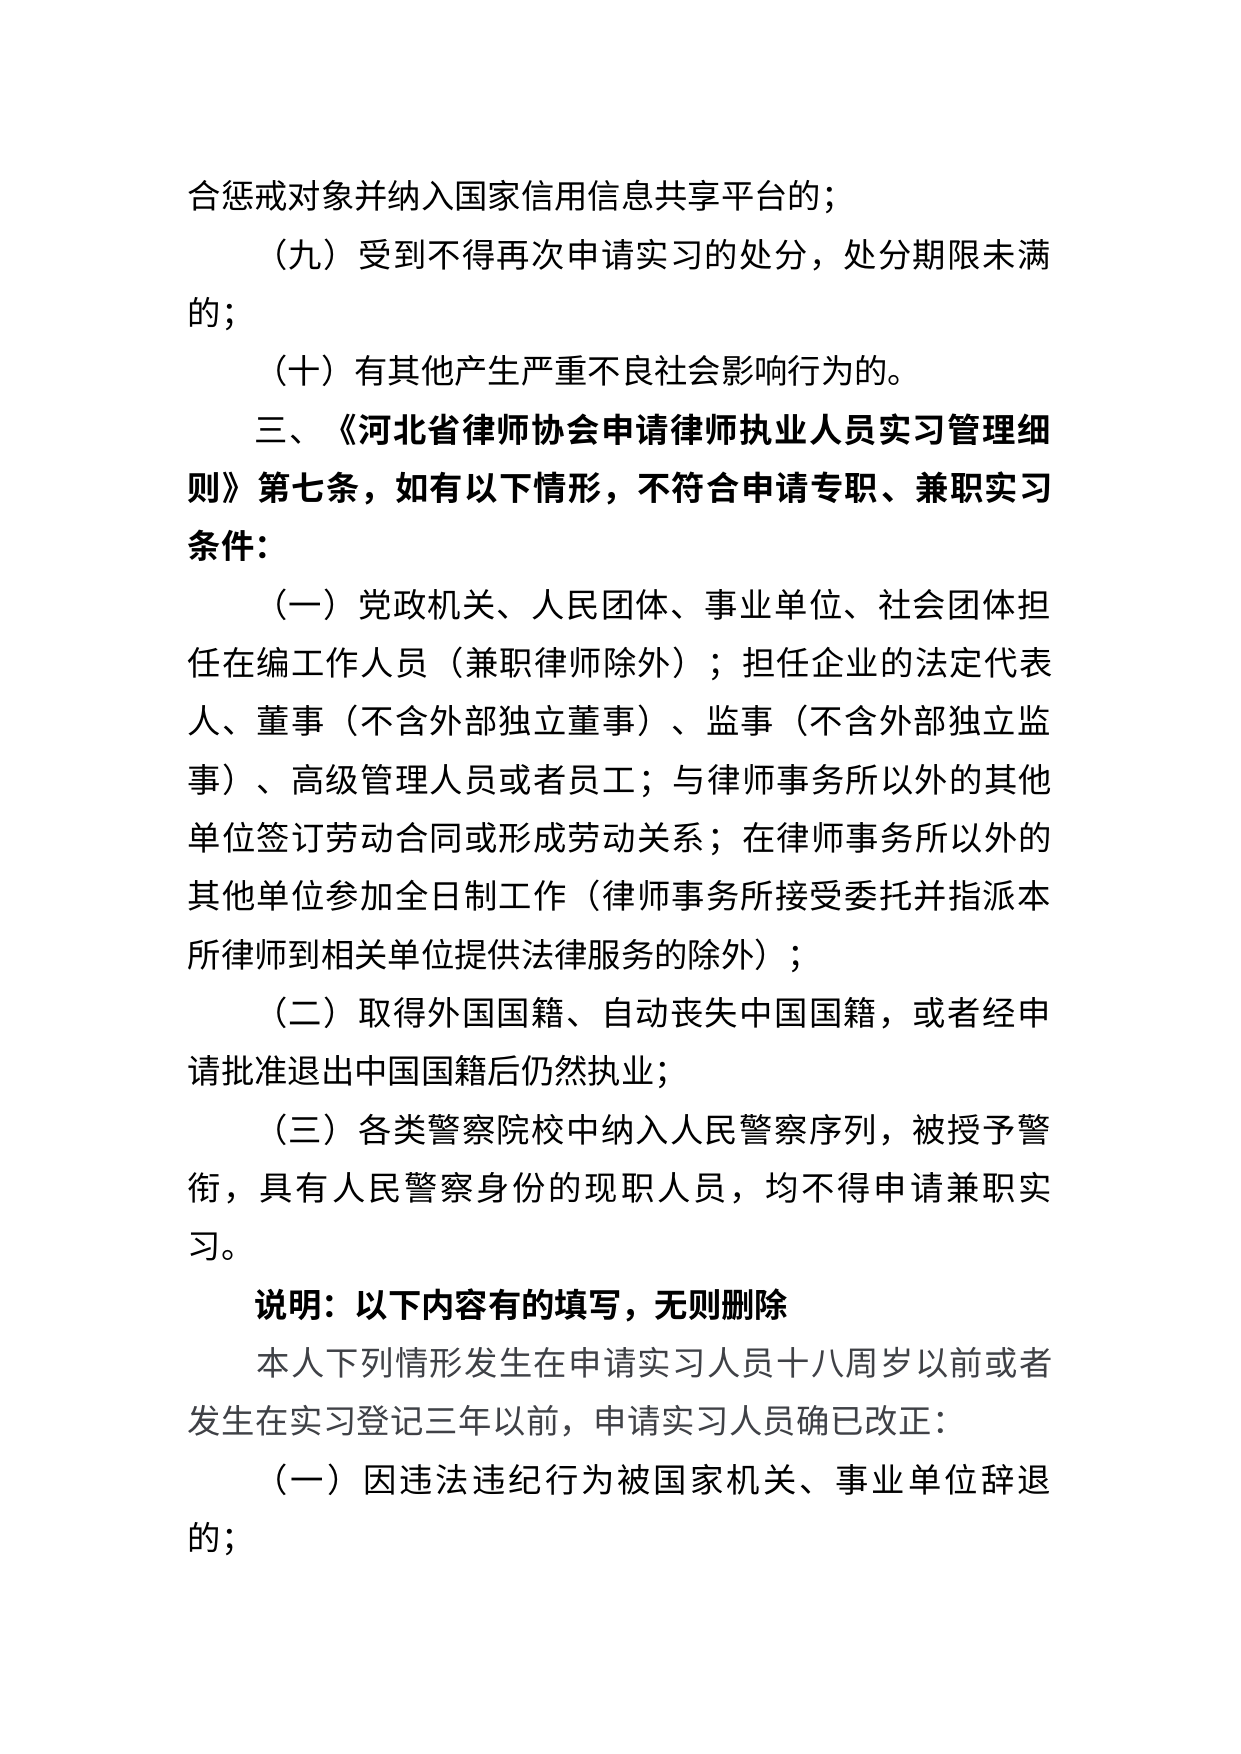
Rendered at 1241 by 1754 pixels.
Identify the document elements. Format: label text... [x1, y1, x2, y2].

text （九）受到不得再次申请实习的处分，处分期限未满的； [187, 220, 1053, 337]
text （二）取得外国国籍、自动丧失中国国籍，或者经申请批准退出中国国籍后仍然执业； [187, 979, 1053, 1095]
text 说明：以下内容有的填写，无则删除 [187, 1270, 1053, 1329]
text （三）各类警察院校中纳入人民警察序列，被授予警衔，具有人民警察身份的现职人员，均不得申请兼职实习。 [187, 1095, 1053, 1270]
text （十）有其他产生严重不良社会影响行为的。 [187, 337, 1053, 395]
text 三、《河北省律师协会申请律师执业人员实习管理细则》第七条，如有以下情形，不符合申请专职、兼职实习条件： [187, 395, 1053, 570]
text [187, 162, 1053, 220]
text 本人下列情形发生在申请实习人员十八周岁以前或者发生在实习登记三年以前，申请实习人员确已改正： [187, 1329, 1053, 1445]
text （一）党政机关、人民团体、事业单位、社会团体担任在编工作人员（兼职律师除外）；担任企业的法定代表人、董事（不含外部独立董事）、监事（不含外部独立监事）、高级管理人员或者员工；与律师事务所以外的其他单位签订劳动合同或形成劳动关系；在律师事务所以外的其他单位参加全日制工作（律师事务所接受委托并指派本所律师到相关单位提供法律服务的除外）； [187, 570, 1053, 979]
text （一）因违法违纪行为被国家机关、事业单位辞退的； [187, 1445, 1053, 1562]
